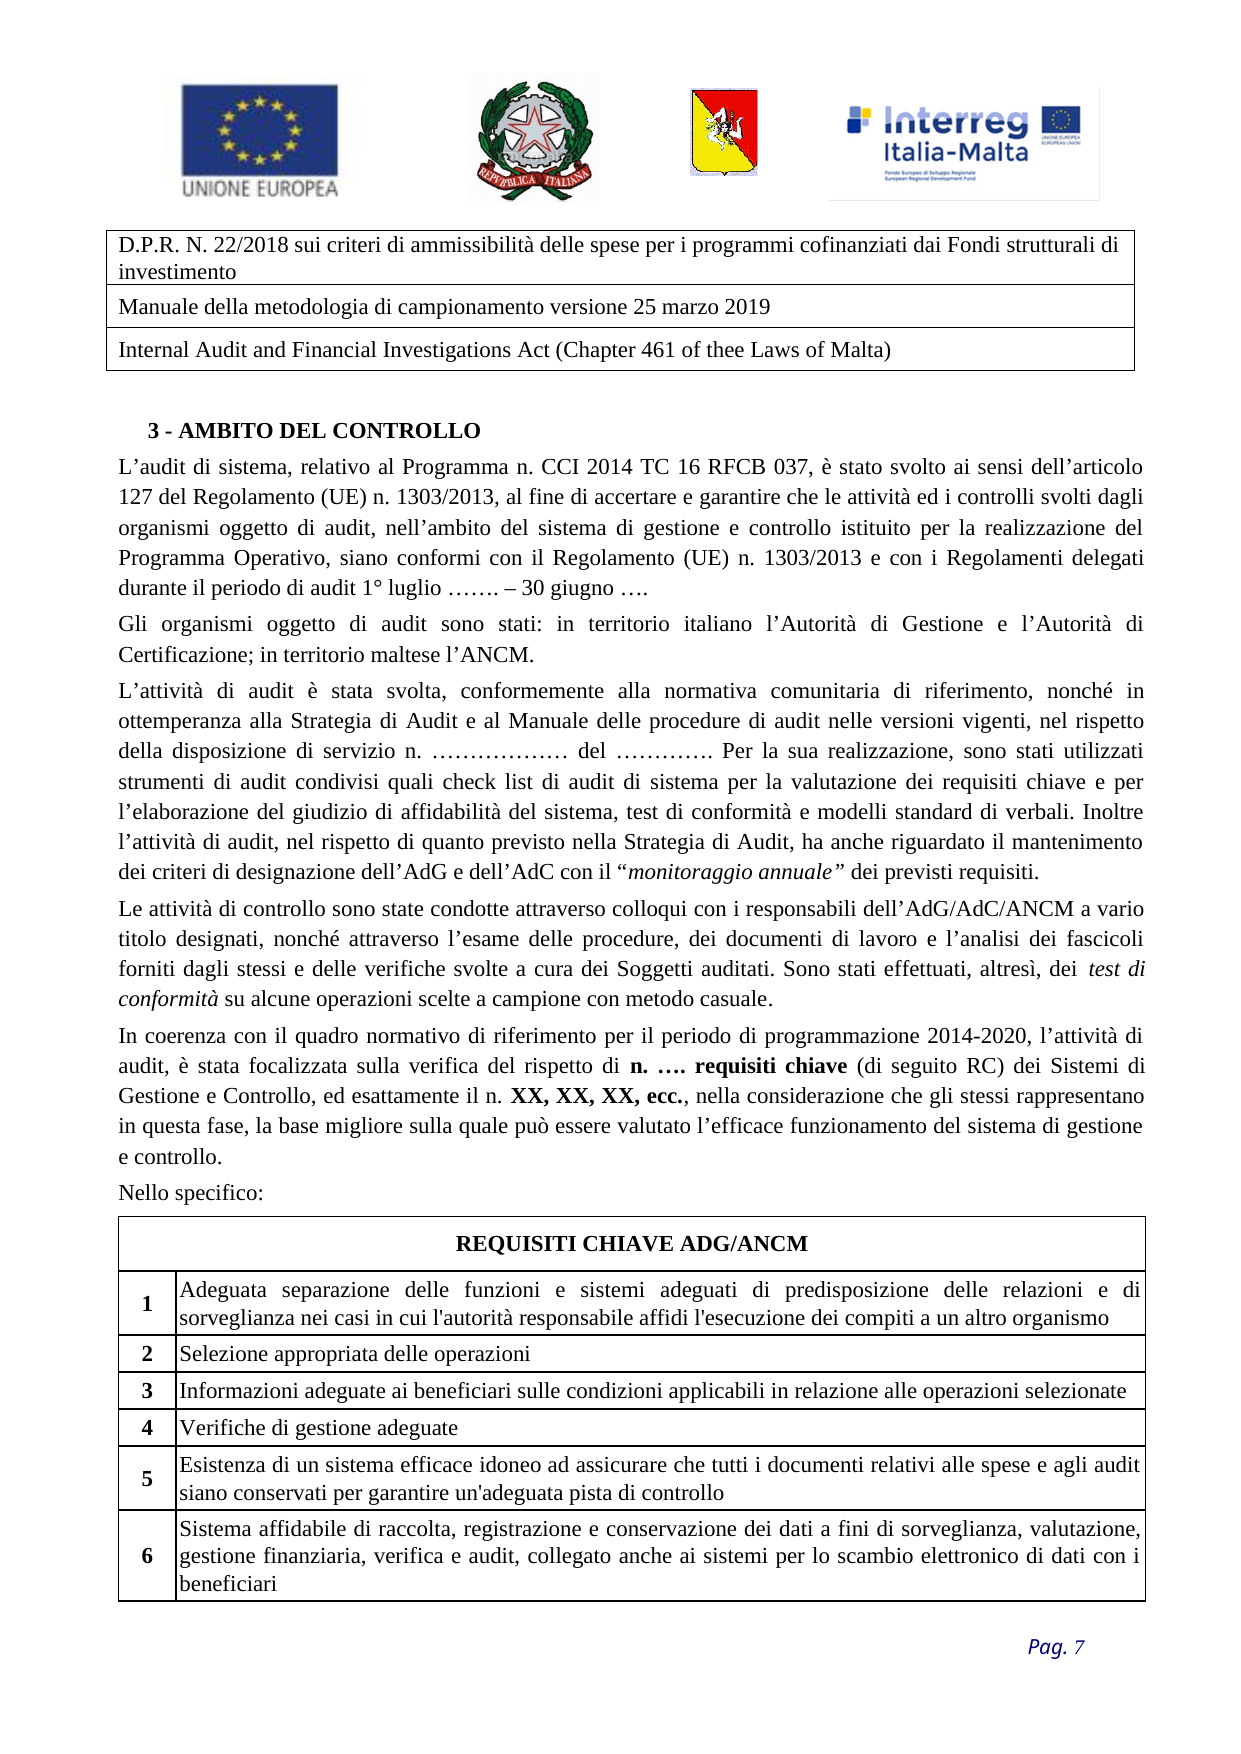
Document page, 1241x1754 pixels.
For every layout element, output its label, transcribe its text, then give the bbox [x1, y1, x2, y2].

table_cell 6 [119, 1511, 175, 1600]
table_cell D.P.R. N. 22/2018 sui criteri di ammissibilità delle spese per i programmi cofinanziati dai Fondi strutturali di investimento [107, 231, 1134, 284]
text In coerenza con il quadro normativo di riferimento per il periodo di programmazione 2014-2020, l’attività di audit, è stata focalizzata sulla verifica del rispetto di n. …. requisiti chiave (di seguito RC) dei Sistemi di Gestione e Controllo, ed esattamente il n. XX, XX, XX, ecc., nella considerazione che gli stessi rappresentano in questa fase, la base migliore sulla quale può essere valutato l’efficace funzionamento del sistema di gestione e controllo. [118, 1022, 1146, 1169]
table_cell Manuale della metodologia di campionamento versione 25 marzo 2019 [107, 285, 1134, 327]
picture [690, 88, 758, 176]
table_cell 3 [119, 1373, 175, 1408]
picture [828, 87, 1100, 202]
table_cell 5 [119, 1447, 175, 1509]
table_header REQUISITI CHIAVE ADG/ANCM [119, 1217, 1145, 1270]
text Gli organismi oggetto di audit sono stati: in territorio italiano l’Autorità di Gestione e l’Autorità di Certificazione; in territorio maltese l’ANCM. [118, 611, 1146, 667]
table_cell Internal Audit and Financial Investigations Act (Chapter 461 of thee Laws of Malta) [107, 328, 1134, 370]
subtitle 3 - AMBITO DEL CONTROLLO [148, 417, 1146, 443]
table_cell 1 [119, 1272, 175, 1334]
table_cell 2 [119, 1336, 175, 1371]
text L’audit di sistema, relativo al Programma n. CCI 2014 TC 16 RFCB 037, è stato svolto ai sensi dell’articolo 127 del Regolamento (UE) n. 1303/2013, al fine di accertare e garantire che le attività ed i controlli svolti dagli organismi oggetto di audit, nell’ambito del sistema di gestione e controllo istituito per la realizzazione del Programma Operativo, siano conformi con il Regolamento (UE) n. 1303/2013 e con i Regolamenti delegati durante il periodo di audit 1° luglio ……. – 30 giugno …. [118, 453, 1146, 600]
picture [469, 73, 600, 202]
table_cell Verifiche di gestione adeguate [177, 1410, 1145, 1445]
text L’attività di audit è stata svolta, conformemente alla normativa comunitaria di riferimento, nonché in ottemperanza alla Strategia di Audit e al Manuale delle procedure di audit nelle versioni vigenti, nel rispetto della disposizione di servizio n. ……………… del …………. Per la sua realizzazione, sono stati utilizzati strumenti di audit condivisi quali check list di audit di sistema per la valutazione dei requisiti chiave e per l’elaborazione del giudizio di affidabilità del sistema, test di conformità e modelli standard di verbali. Inoltre l’attività di audit, nel rispetto di quanto previsto nella Strategia di Audit, ha anche riguardato il mantenimento dei criteri di designazione dell’AdG e dell’AdC con il “monitoraggio annuale” dei previsti requisiti. [118, 677, 1146, 885]
table_cell 4 [119, 1410, 175, 1445]
text Le attività di controllo sono state condotte attraverso colloqui con i responsabili dell’AdG/AdC/ANCM a vario titolo designati, nonché attraverso l’esame delle procedure, dei documenti di lavoro e l’analisi dei fascicoli forniti dagli stessi e delle verifiche svolte a cura dei Soggetti auditati. Sono stati effettuati, altresì, dei test di conformità su alcune operazioni scelte a campione con metodo casuale. [118, 895, 1146, 1012]
table_cell Sistema affidabile di raccolta, registrazione e conservazione dei dati a fini di sorveglianza, valutazione, gestione finanziaria, verifica e audit, collegato anche ai sistemi per lo scambio elettronico di dati con i beneficiari [177, 1511, 1145, 1600]
table_cell Esistenza di un sistema efficace idoneo ad assicurare che tutti i documenti relativi alle spese e agli audit siano conservati per garantire un'adeguata pista di controllo [177, 1447, 1145, 1509]
text Nello specifico: [118, 1179, 1146, 1206]
table_cell Selezione appropriata delle operazioni [177, 1336, 1145, 1371]
table_cell Informazioni adeguate ai beneficiari sulle condizioni applicabili in relazione alle operazioni selezionate [177, 1373, 1145, 1408]
picture [164, 77, 354, 202]
